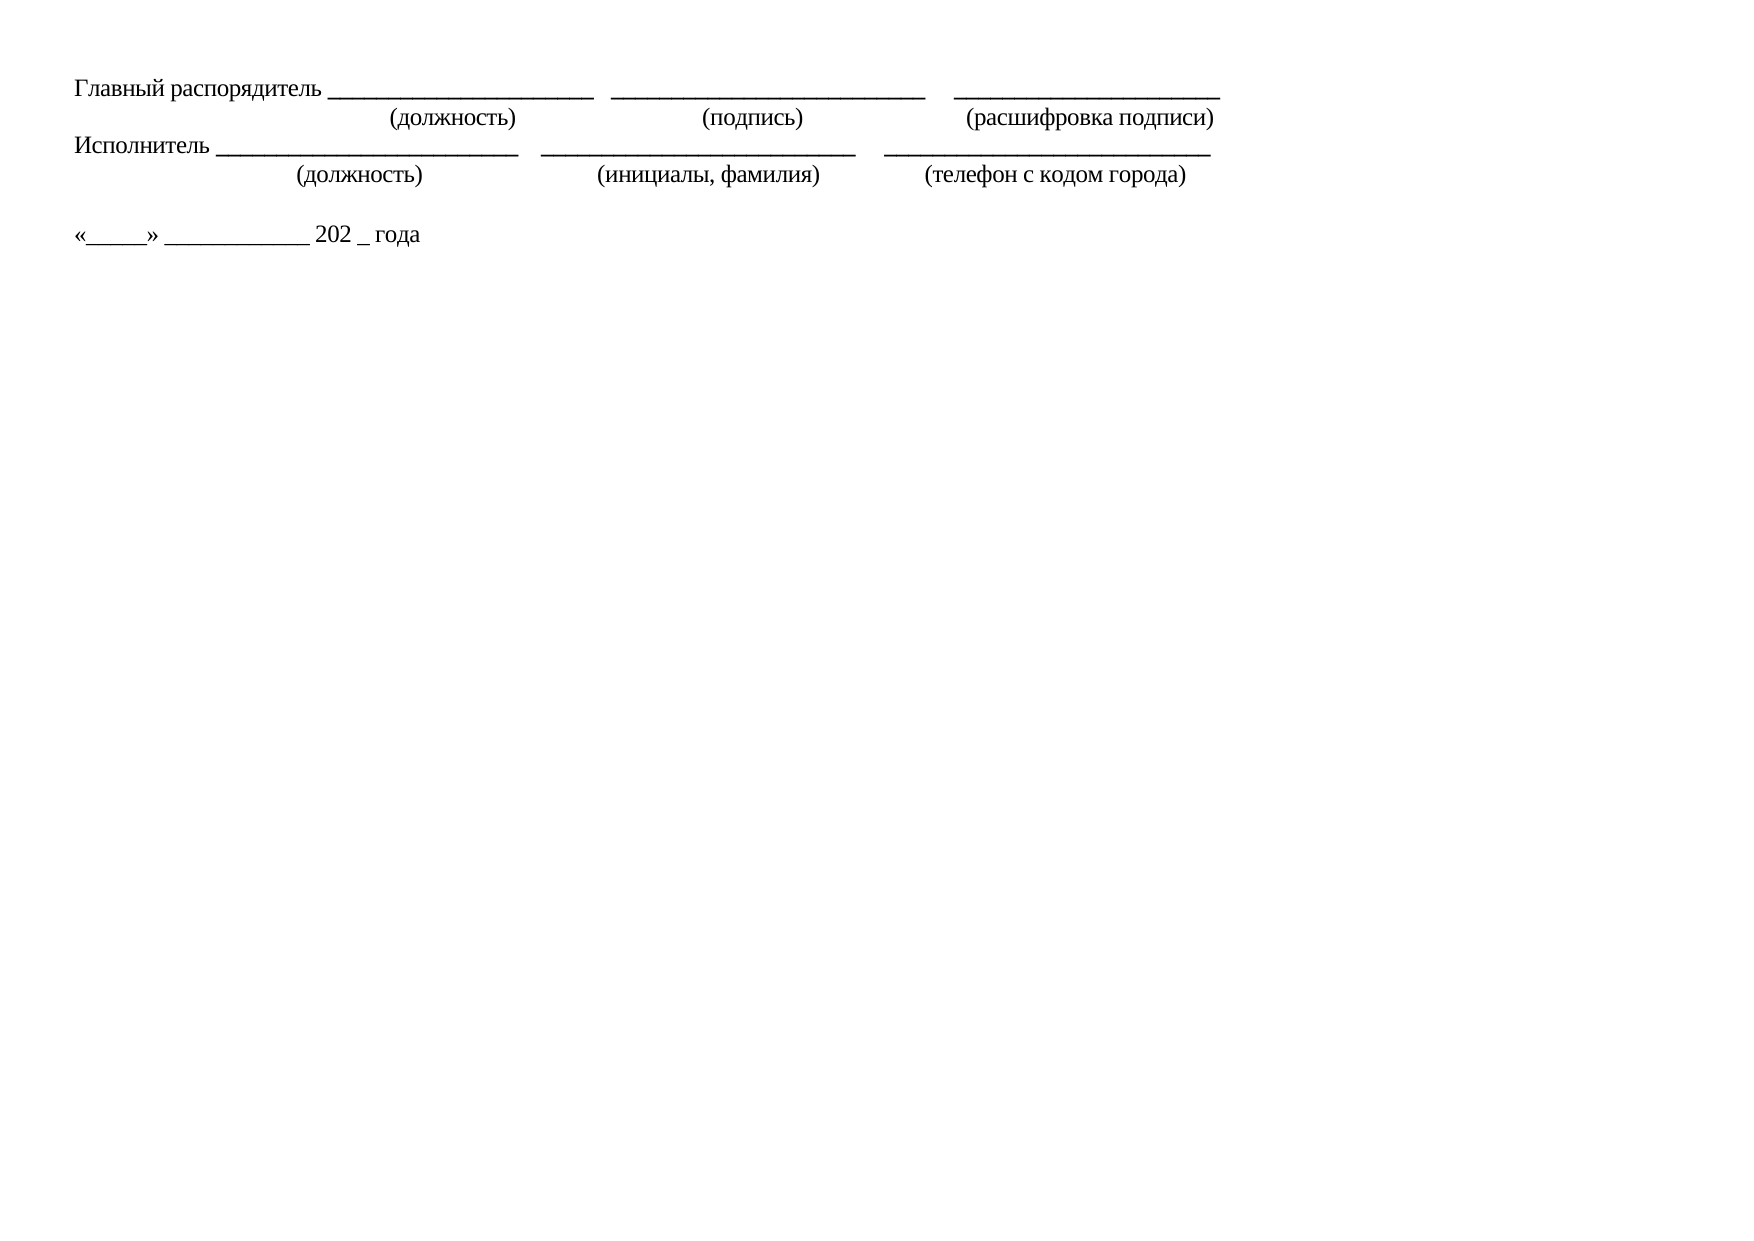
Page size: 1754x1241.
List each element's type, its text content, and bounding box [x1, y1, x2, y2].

text (должность) (подпись) (расшифровка подписи) [74, 102, 1695, 131]
text Главный распорядитель ______________________ __________________________ ______________________ [74, 73, 1695, 102]
text (должность) (инициалы, фамилия) (телефон с кодом города) [74, 159, 1695, 188]
text Исполнитель _________________________ __________________________ ___________________________ [74, 131, 1695, 159]
text «_____» ____________ 202 _ года [74, 217, 1692, 248]
